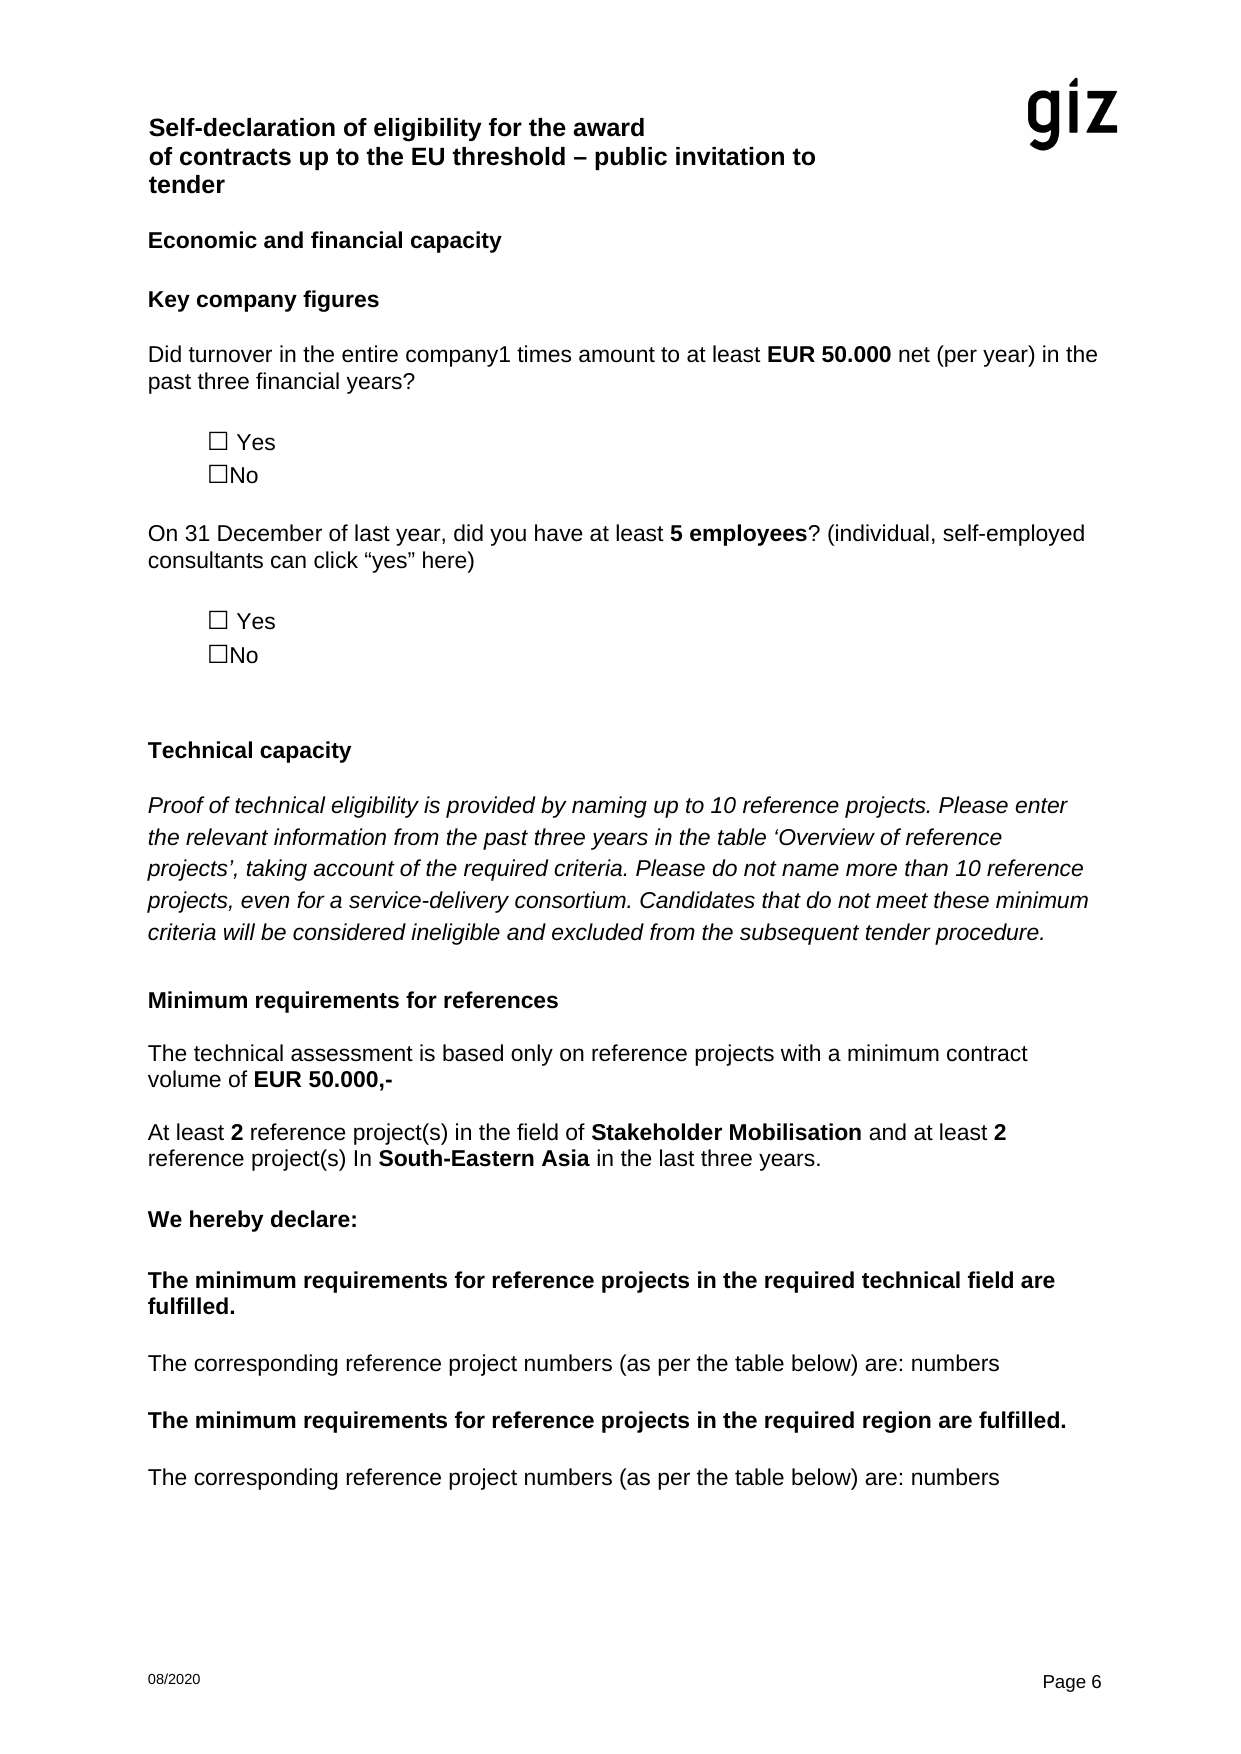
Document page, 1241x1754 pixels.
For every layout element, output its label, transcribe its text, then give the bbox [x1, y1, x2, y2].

text We hereby declare: [148, 1206, 1137, 1232]
text Did turnover in the 1 times amount to at least EUR 50.000 net (per year) in the past three financial years? [148, 341, 1107, 394]
text Proof of technical eligibility is provided by naming up to 10 reference projects. Please enter the relevant information from the past three years in the table ‘Overview of reference projects’, taking account of the required criteria. Please do not name more than 10 reference projects, even for a service-delivery consortium. Candidates that do not meet these minimum criteria will be considered ineligible and excluded from the subsequent tender procedure. [148, 792, 1102, 945]
subtitle Economic and financial capacity [148, 227, 1107, 253]
text The minimum requirements for reference projects in the required region are fulfilled. [148, 1407, 1137, 1433]
text The technical assessment is based only on reference projects with a minimum contract volume of EUR 50.000,- [148, 1039, 1107, 1092]
text Key company figures [148, 286, 1107, 312]
picture [998, 44, 1123, 192]
text The minimum requirements for reference projects in the required technical field are fulfilled. [148, 1267, 1137, 1320]
text Yes No [207, 423, 1107, 491]
text Yes No [207, 602, 1107, 670]
text At least 2 reference project(s) in the field of Stakeholder Mobilisation and at least 2 reference project(s) In South-Eastern Asia in the last three years. [148, 1118, 1107, 1171]
text On 31 December of last year, did you have at least 5 employees? (individual, self-employed consultants can click “yes” here) [148, 520, 1107, 573]
text Minimum requirements for references [148, 987, 1107, 1013]
text The corresponding reference project numbers (as per the table below) are: numbers [148, 1464, 1107, 1490]
text The corresponding reference project numbers (as per the table below) are: numbers [148, 1350, 1107, 1377]
subtitle Technical capacity [148, 737, 1107, 763]
